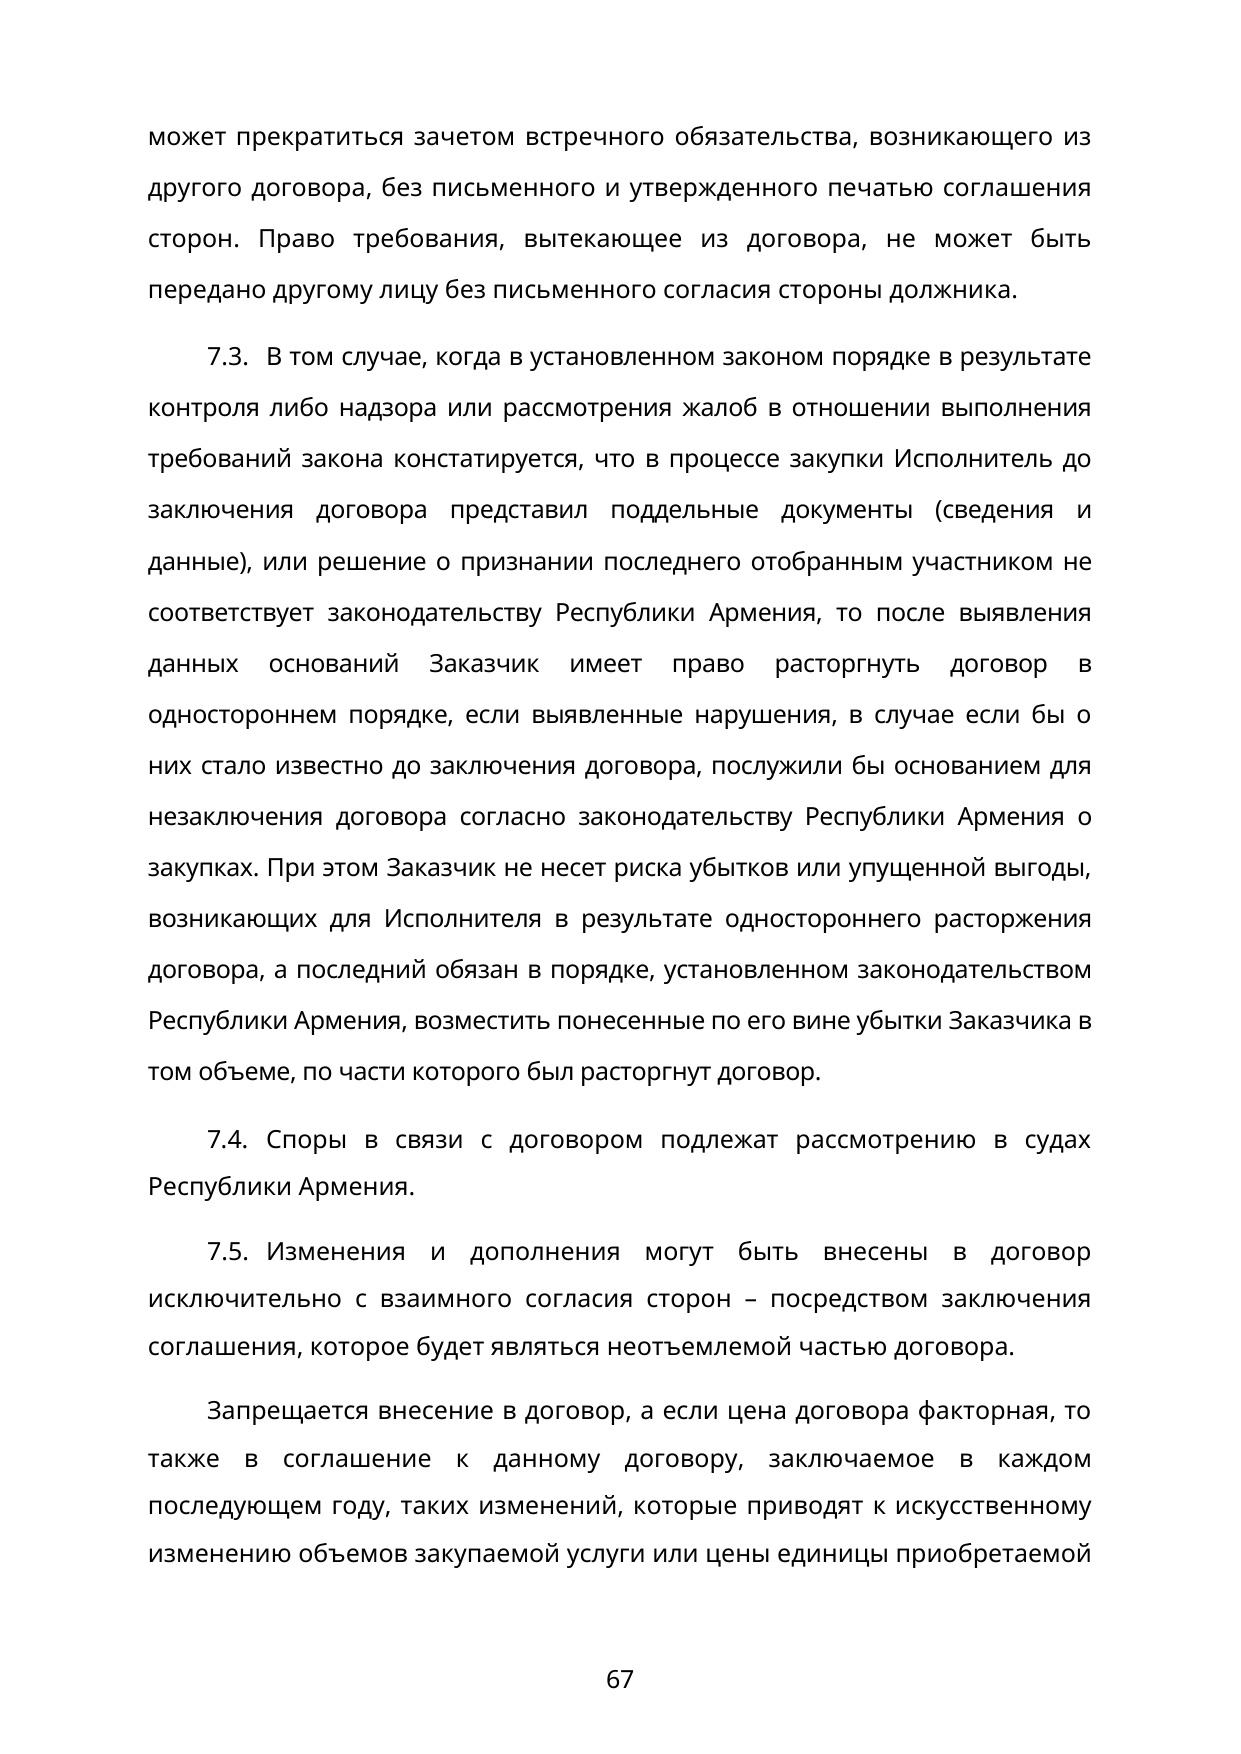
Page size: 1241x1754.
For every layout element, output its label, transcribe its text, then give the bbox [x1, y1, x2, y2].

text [148, 118, 1092, 305]
text 7.3. В том случае, когда в установленном законом порядке в результате контроля либо надзора или рассмотрения жалоб в отношении выполнения требований закона констатируется, что в процессе закупки Исполнитель до заключения договора представил поддельные документы (сведения и данные), или решение о признании последнего отобранным участником не соответствует законодательству Республики Армения, то после выявления данных оснований Заказчик имеет право расторгнуть договор в одностороннем порядке, если выявленные нарушения, в случае если бы о них стало известно до заключения договора, послужили бы основанием для незаключения договора согласно законодательству Республики Армения о закупках. При этом Заказчик не несет риска убытков или упущенной выгоды, возникающих для Исполнителя в результате одностороннего расторжения договора, а последний обязан в порядке, установленном законодательством Республики Армения, возместить понесенные по его вине убытки Заказчика в том объеме, по части которого был расторгнут договор. [148, 339, 1092, 1088]
text 7.4. Споры в связи с договором подлежат рассмотрению в судах Республики Армения. [148, 1121, 1092, 1203]
text 7.5. Изменения и дополнения могут быть внесены в договор исключительно с взаимного согласия сторон – посредством заключения соглашения, которое будет являться неотъемлемой частью договора. [148, 1233, 1092, 1362]
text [148, 1393, 1092, 1569]
